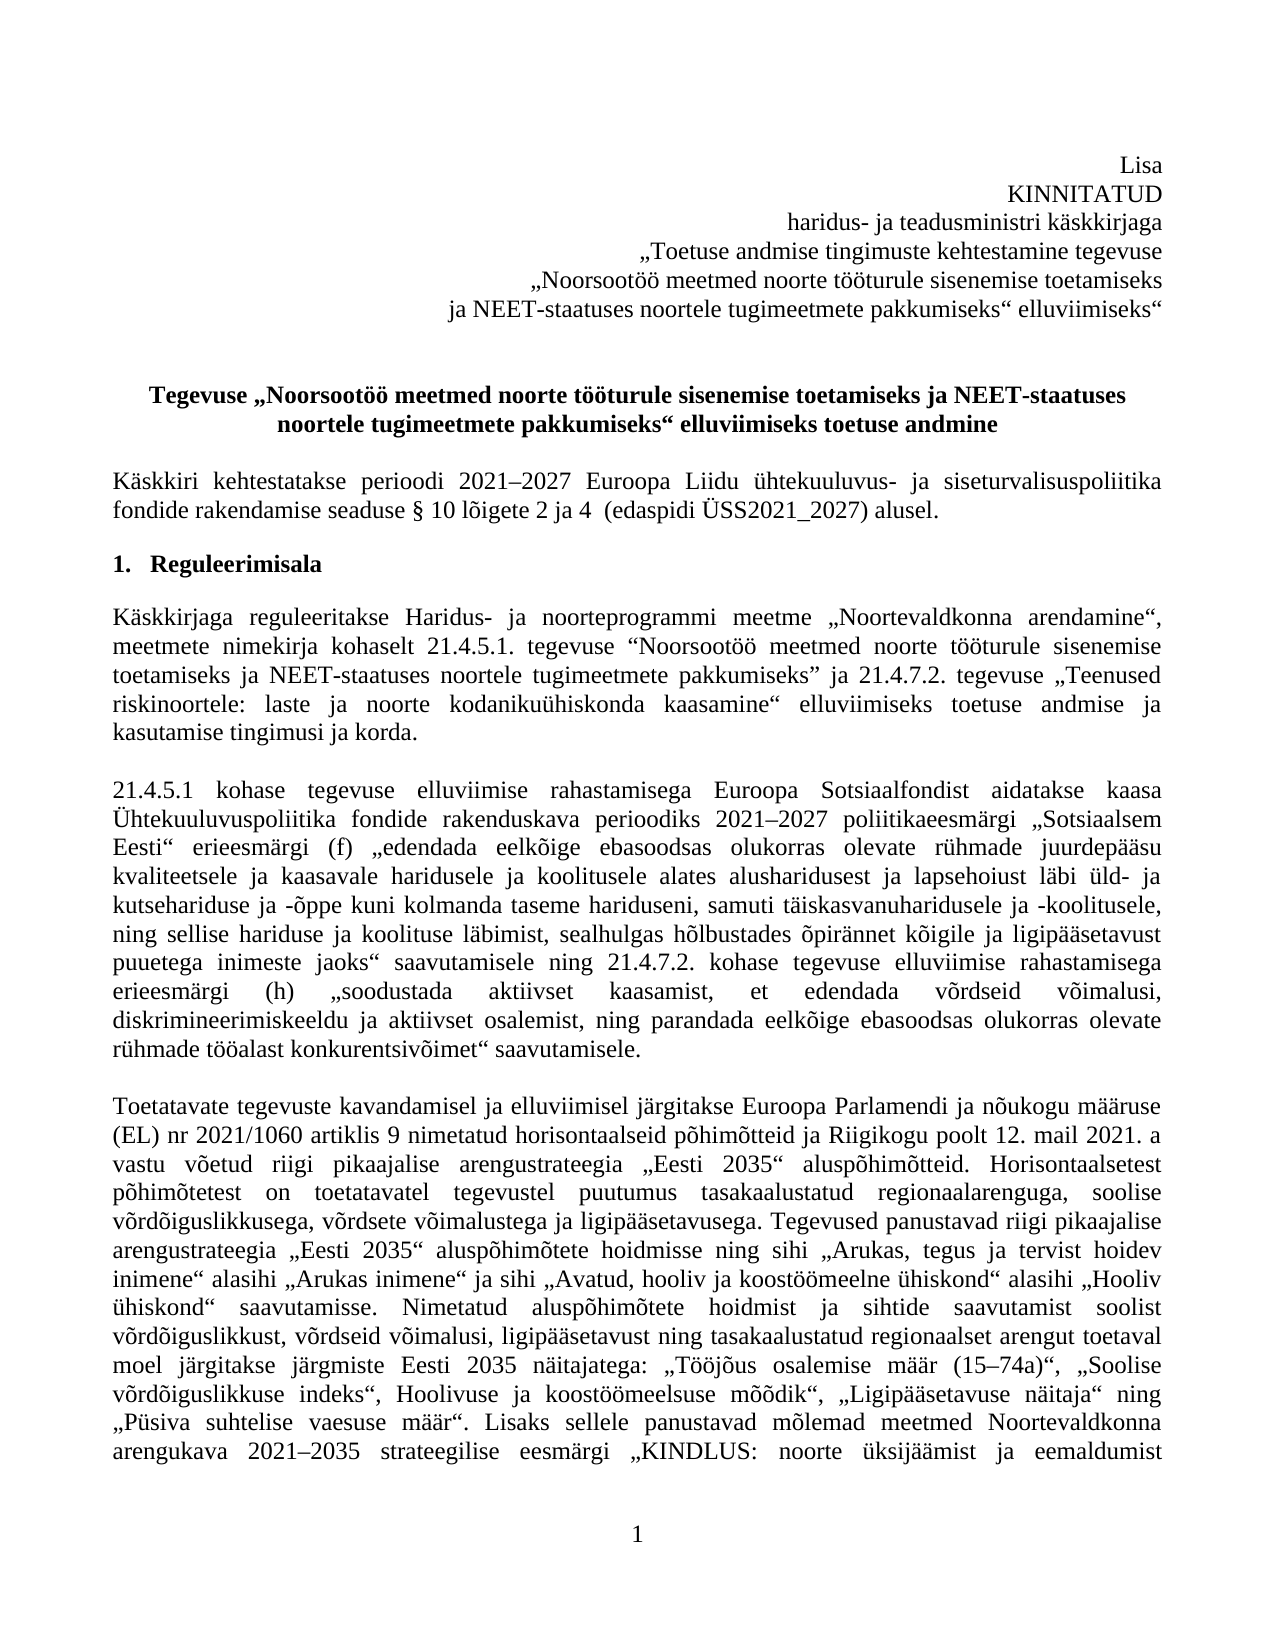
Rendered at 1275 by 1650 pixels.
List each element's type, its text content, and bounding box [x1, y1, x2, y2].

text Käskkiri kehtestatakse perioodi 2021–2027 Euroopa Liidu ühtekuuluvus- ja siseturvalisuspoliitika fondide rakendamise seaduse § 10 lõigete 2 ja 4 (edaspidi ÜSS2021_2027) alusel. [112, 466, 1162, 524]
text Käskkirjaga reguleeritakse Haridus- ja noorteprogrammi meetme „Noortevaldkonna arendamine“, meetmete nimekirja kohaselt 21.4.5.1. tegevuse “Noorsootöö meetmed noorte tööturule sisenemise toetamiseks ja NEET-staatuses noortele tugimeetmete pakkumiseks” ja 21.4.7.2. tegevuse „Teenused riskinoortele: laste ja noorte kodanikuühiskonda kaasamine“ elluviimiseks toetuse andmise ja kasutamise tingimusi ja korda. [112, 602, 1162, 746]
text KINNITATUD [112, 179, 1162, 207]
text 21.4.5.1 kohase tegevuse elluviimise rahastamisega Euroopa Sotsiaalfondist aidatakse kaasa Ühtekuuluvuspoliitika fondide rakenduskava perioodiks 2021–2027 poliitikaeesmärgi „Sotsiaalsem Eesti“ erieesmärgi (f) „edendada eelkõige ebasoodsas olukorras olevate rühmade juurdepääsu kvaliteetsele ja kaasavale haridusele ja koolitusele alates alusharidusest ja lapsehoiust läbi üld- ja kutsehariduse ja -õppe kuni kolmanda taseme hariduseni, samuti täiskasvanuharidusele ja -koolitusele, ning sellise hariduse ja koolituse läbimist, sealhulgas hõlbustades õpirännet kõigile ja ligipääsetavust puuetega inimeste jaoks“ saavutamisele ning 21.4.7.2. kohase tegevuse elluviimise rahastamisega erieesmärgi (h) „soodustada aktiivset kaasamist, et edendada võrdseid võimalusi, diskrimineerimiskeeldu ja aktiivset osalemist, ning parandada eelkõige ebasoodsas olukorras olevate rühmade tööalast konkurentsivõimet“ saavutamisele. [112, 775, 1162, 1062]
text „Noorsootöö meetmed noorte tööturule sisenemise toetamiseks [112, 265, 1162, 294]
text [112, 1091, 1162, 1465]
text „Toetuse andmise tingimuste kehtestamine tegevuse [112, 236, 1162, 265]
text Lisa [112, 150, 1162, 179]
text Tegevuse „Noorsootöö meetmed noorte tööturule sisenemise toetamiseks ja NEET-staatuses noortele tugimeetmete pakkumiseks“ elluviimiseks toetuse andmine [112, 380, 1162, 437]
text haridus- ja teadusministri käskkirjaga [112, 207, 1162, 236]
subtitle Reguleerimisala [112, 549, 1162, 577]
text ja NEET-staatuses noortele tugimeetmete pakkumiseks“ elluviimiseks“ [112, 294, 1162, 322]
